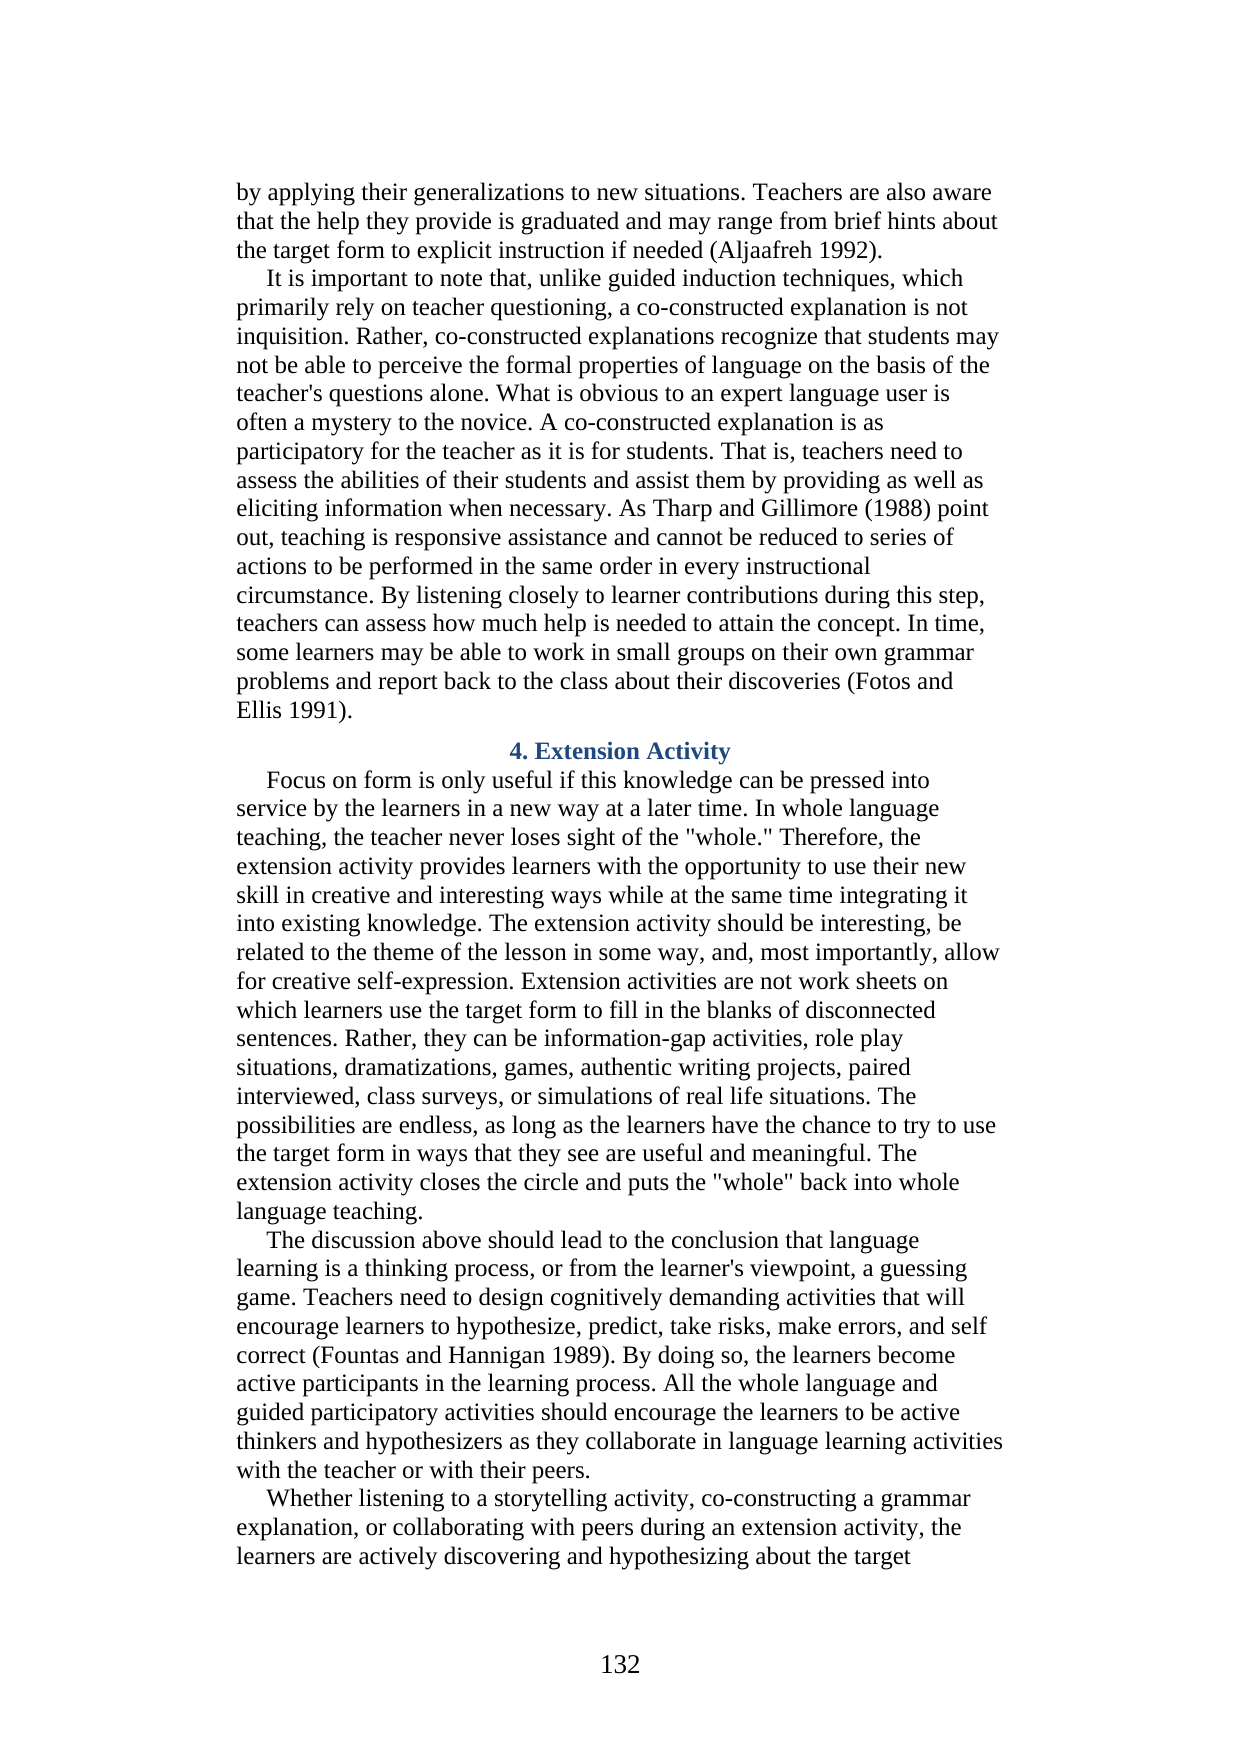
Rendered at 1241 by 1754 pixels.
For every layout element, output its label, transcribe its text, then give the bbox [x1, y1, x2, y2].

text It is important to note that, unlike guided induction techniques, which primarily rely on teacher questioning, a co-constructed explanation is not inquisition. Rather, co-constructed explanations recognize that students may not be able to perceive the formal properties of language on the basis of the teacher's questions alone. What is obvious to an expert language user is often a mystery to the novice. A co-constructed explanation is as participatory for the teacher as it is for students. That is, teachers need to assess the abilities of their students and assist them by providing as well as eliciting information when necessary. As Tharp and Gillimore (1988) point out, teaching is responsive assistance and cannot be reduced to series of actions to be performed in the same order in every instructional circumstance. By listening closely to learner contributions during this step, teachers can assess how much help is needed to attain the concept. In time, some learners may be able to work in small groups on their own grammar problems and report back to the class about their discoveries (Fotos and Ellis 1991). [236, 263, 1004, 723]
text by applying their generalizations to new situations. Teachers are also aware that the help they provide is graduated and may range from brief hints about the target form to explicit instruction if needed (Aljaafreh 1992). [236, 177, 1004, 263]
text Whether listening to a storytelling activity, co-constructing a grammar explanation, or collaborating with peers during an extension activity, the learners are actively discovering and hypothesizing about the target [236, 1483, 1004, 1570]
subtitle 4. Extension Activity [236, 736, 1004, 765]
text Focus on form is only useful if this knowledge can be pressed into service by the learners in a new way at a later time. In whole language teaching, the teacher never loses sight of the "whole." Therefore, the extension activity provides learners with the opportunity to use their new skill in creative and interesting ways while at the same time integrating it into existing knowledge. The extension activity should be interesting, be related to the theme of the lesson in some way, and, most importantly, allow for creative self-expression. Extension activities are not work sheets on which learners use the target form to fill in the blanks of disconnected sentences. Rather, they can be information-gap activities, role play situations, dramatizations, games, authentic writing projects, paired interviewed, class surveys, or simulations of real life situations. The possibilities are endless, as long as the learners have the chance to try to use the target form in ways that they see are useful and meaningful. The extension activity closes the circle and puts the "whole" back into whole language teaching. [236, 765, 1004, 1225]
text The discussion above should lead to the conclusion that language learning is a thinking process, or from the learner's viewpoint, a guessing game. Teachers need to design cognitively demanding activities that will encourage learners to hypothesize, predict, take risks, make errors, and self correct (Fountas and Hannigan 1989). By doing so, the learners become active participants in the learning process. All the whole language and guided participatory activities should encourage the learners to be active thinkers and hypothesizers as they collaborate in language learning activities with the teacher or with their peers. [236, 1225, 1004, 1483]
